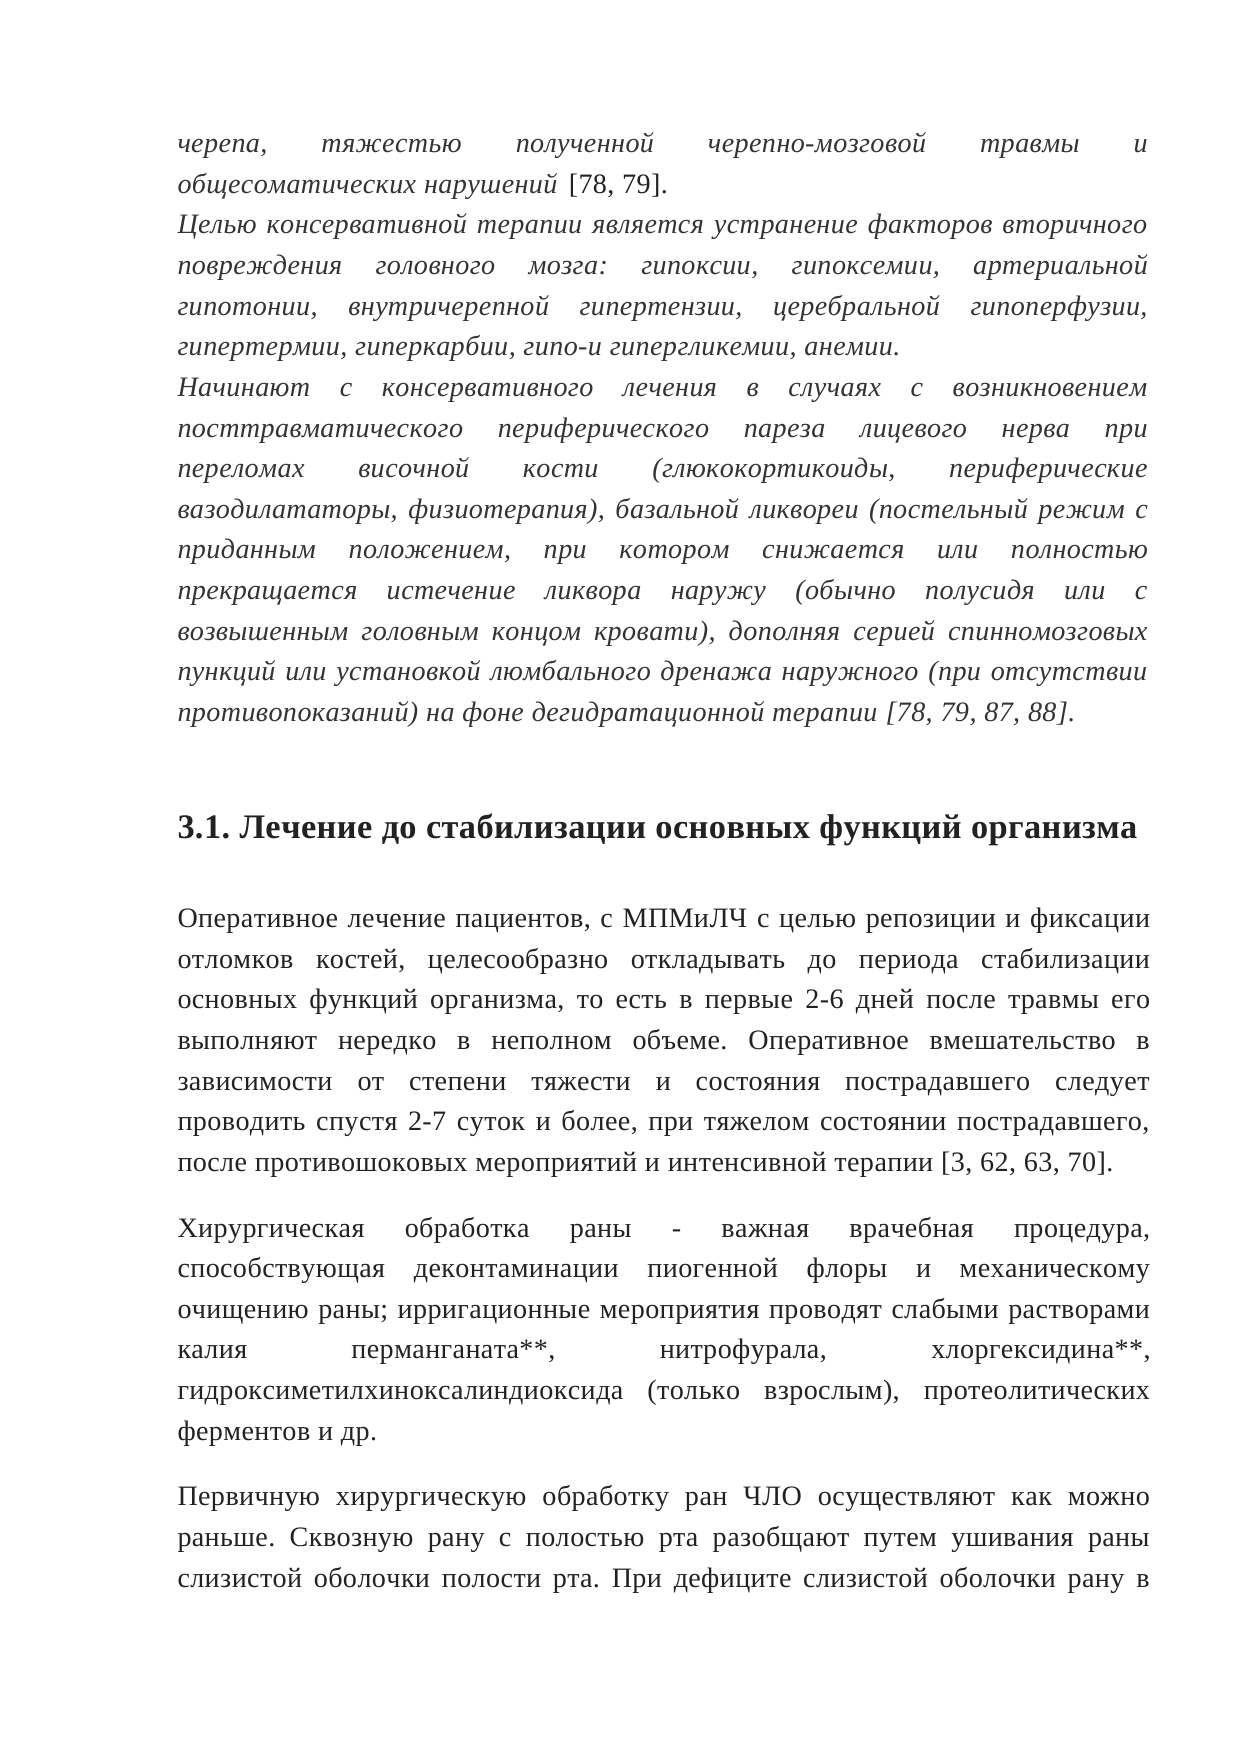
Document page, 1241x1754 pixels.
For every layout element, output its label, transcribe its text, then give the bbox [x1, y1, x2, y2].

text Оперативное лечение пациентов, с МПМиЛЧ с целью репозиции и фиксации отломков костей, целесообразно откладывать до периода стабилизации основных функций организма, то есть в первые 2-6 дней после травмы его выполняют нередко в неполном объеме. Оперативное вмешательство в зависимости от степени тяжести и состояния пострадавшего следует проводить спустя 2-7 суток и более, при тяжелом состоянии пострадавшего, после противошоковых мероприятий и интенсивной терапии [3, 62, 63, 70]. [177, 893, 1152, 1177]
text Хирургическая обработка раны - важная врачебная процедура, способствующая деконтаминации пиогенной флоры и механическому очищению раны; ирригационные мероприятия проводят слабыми растворами калия перманганата**, нитрофурала, хлоргексидина**, гидроксиметилхиноксалиндиоксида (только взрослым), протеолитических ферментов и др. [177, 1202, 1152, 1446]
text Целью консервативной терапии является устранение факторов вторичного повреждения головного мозга: гипоксии, гипоксемии, артериальной гипотонии, внутричерепной гипертензии, церебральной гипоперфузии, гипертермии, гиперкарбии, гипо-и гипергликемии, анемии. [177, 199, 1152, 362]
text Начинают с консервативного лечения в случаях с возникновением посттравматического периферического пареза лицевого нерва при переломах височной кости (глюкокортикоиды, периферические вазодилататоры, физиотерапия), базальной ликвореи (постельный режим с приданным положением, при котором снижается или полностью прекращается истечение ликвора наружу (обычно полусидя или с возвышенным головным концом кровати), дополняя серией спинномозговых пункций или установкой люмбального дренажа наружного (при отсутствии противопоказаний) на фоне дегидратационной терапии [78, 79, 87, 88]. [177, 362, 1152, 727]
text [177, 1471, 1152, 1593]
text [177, 118, 1152, 199]
text 3.1. Лечение до стабилизации основных функций организма [177, 806, 1152, 846]
